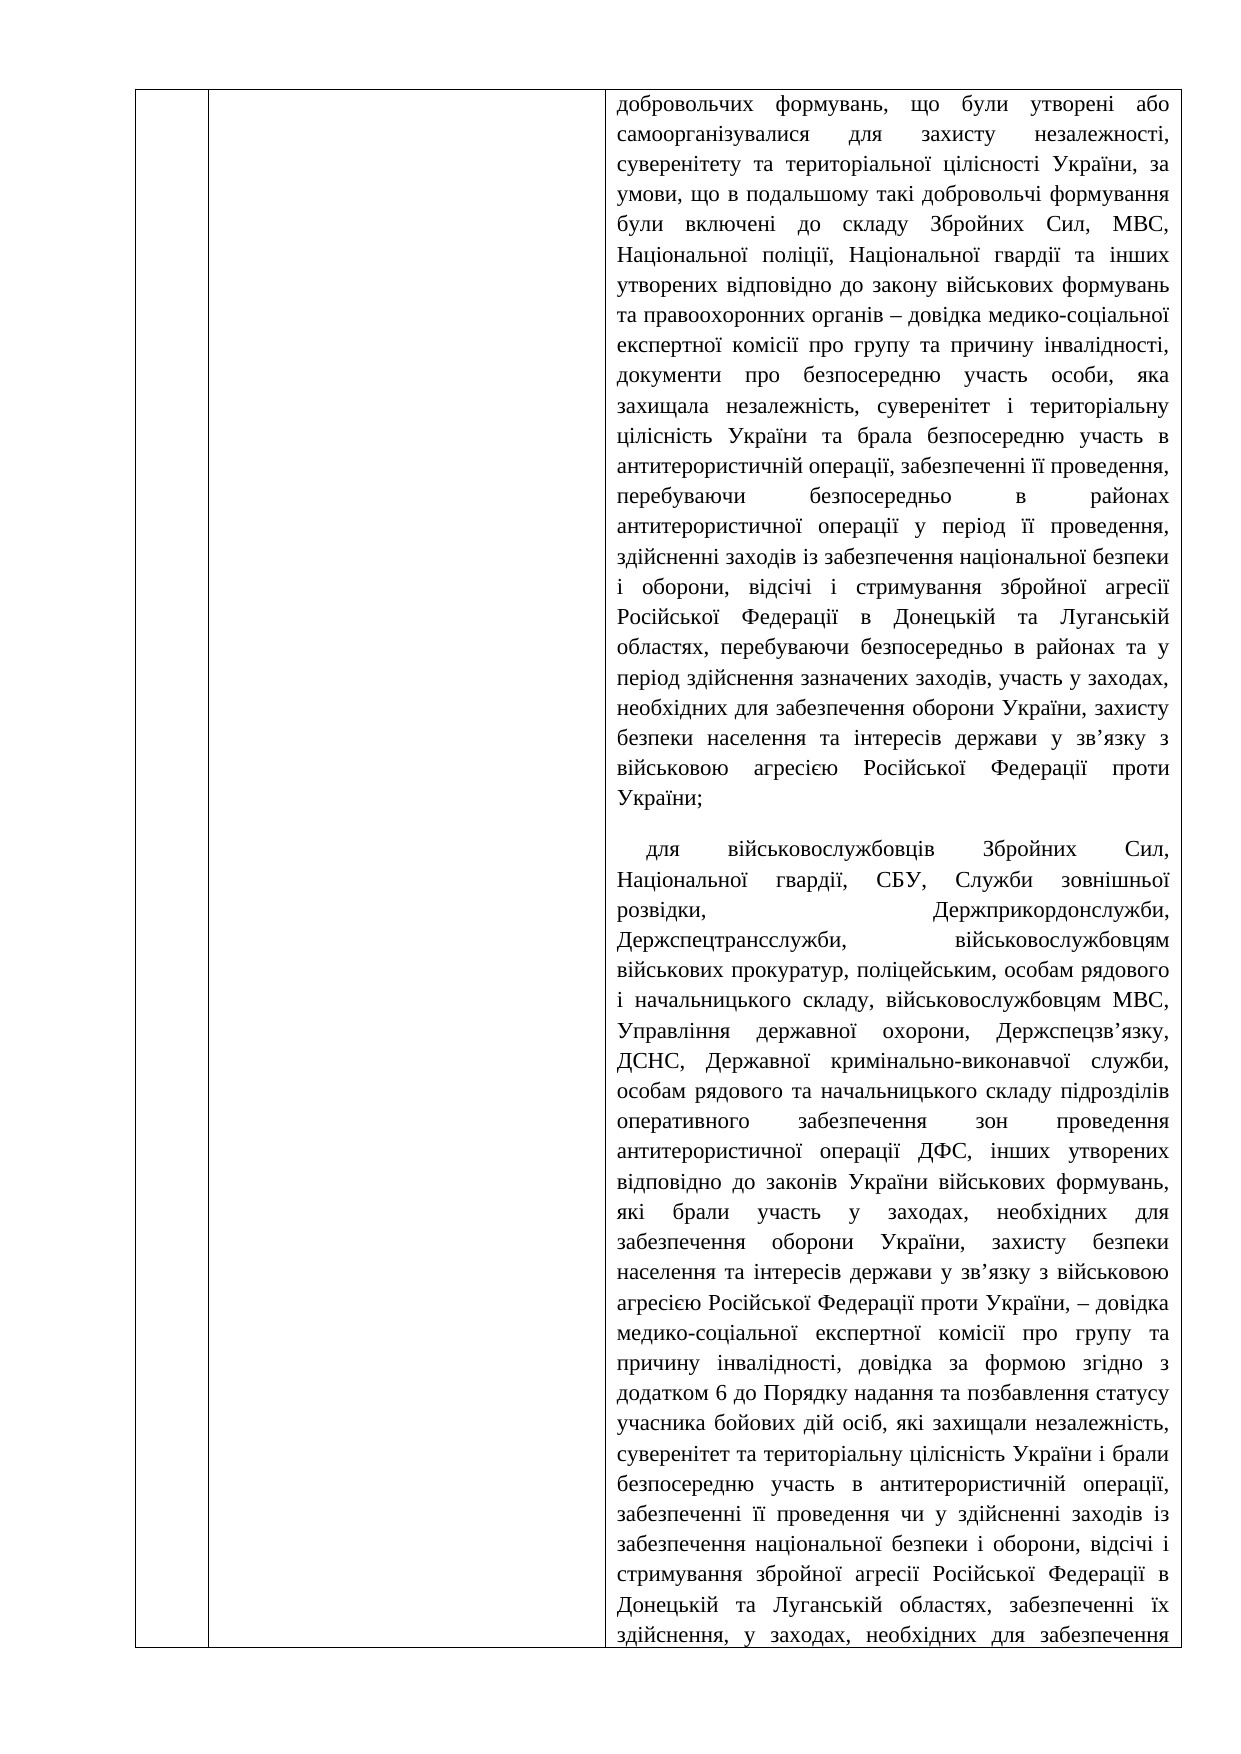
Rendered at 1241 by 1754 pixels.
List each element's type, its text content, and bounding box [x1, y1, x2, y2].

table_cell 5 [136, 90, 208, 1647]
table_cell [209, 90, 605, 1647]
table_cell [606, 90, 1181, 1647]
